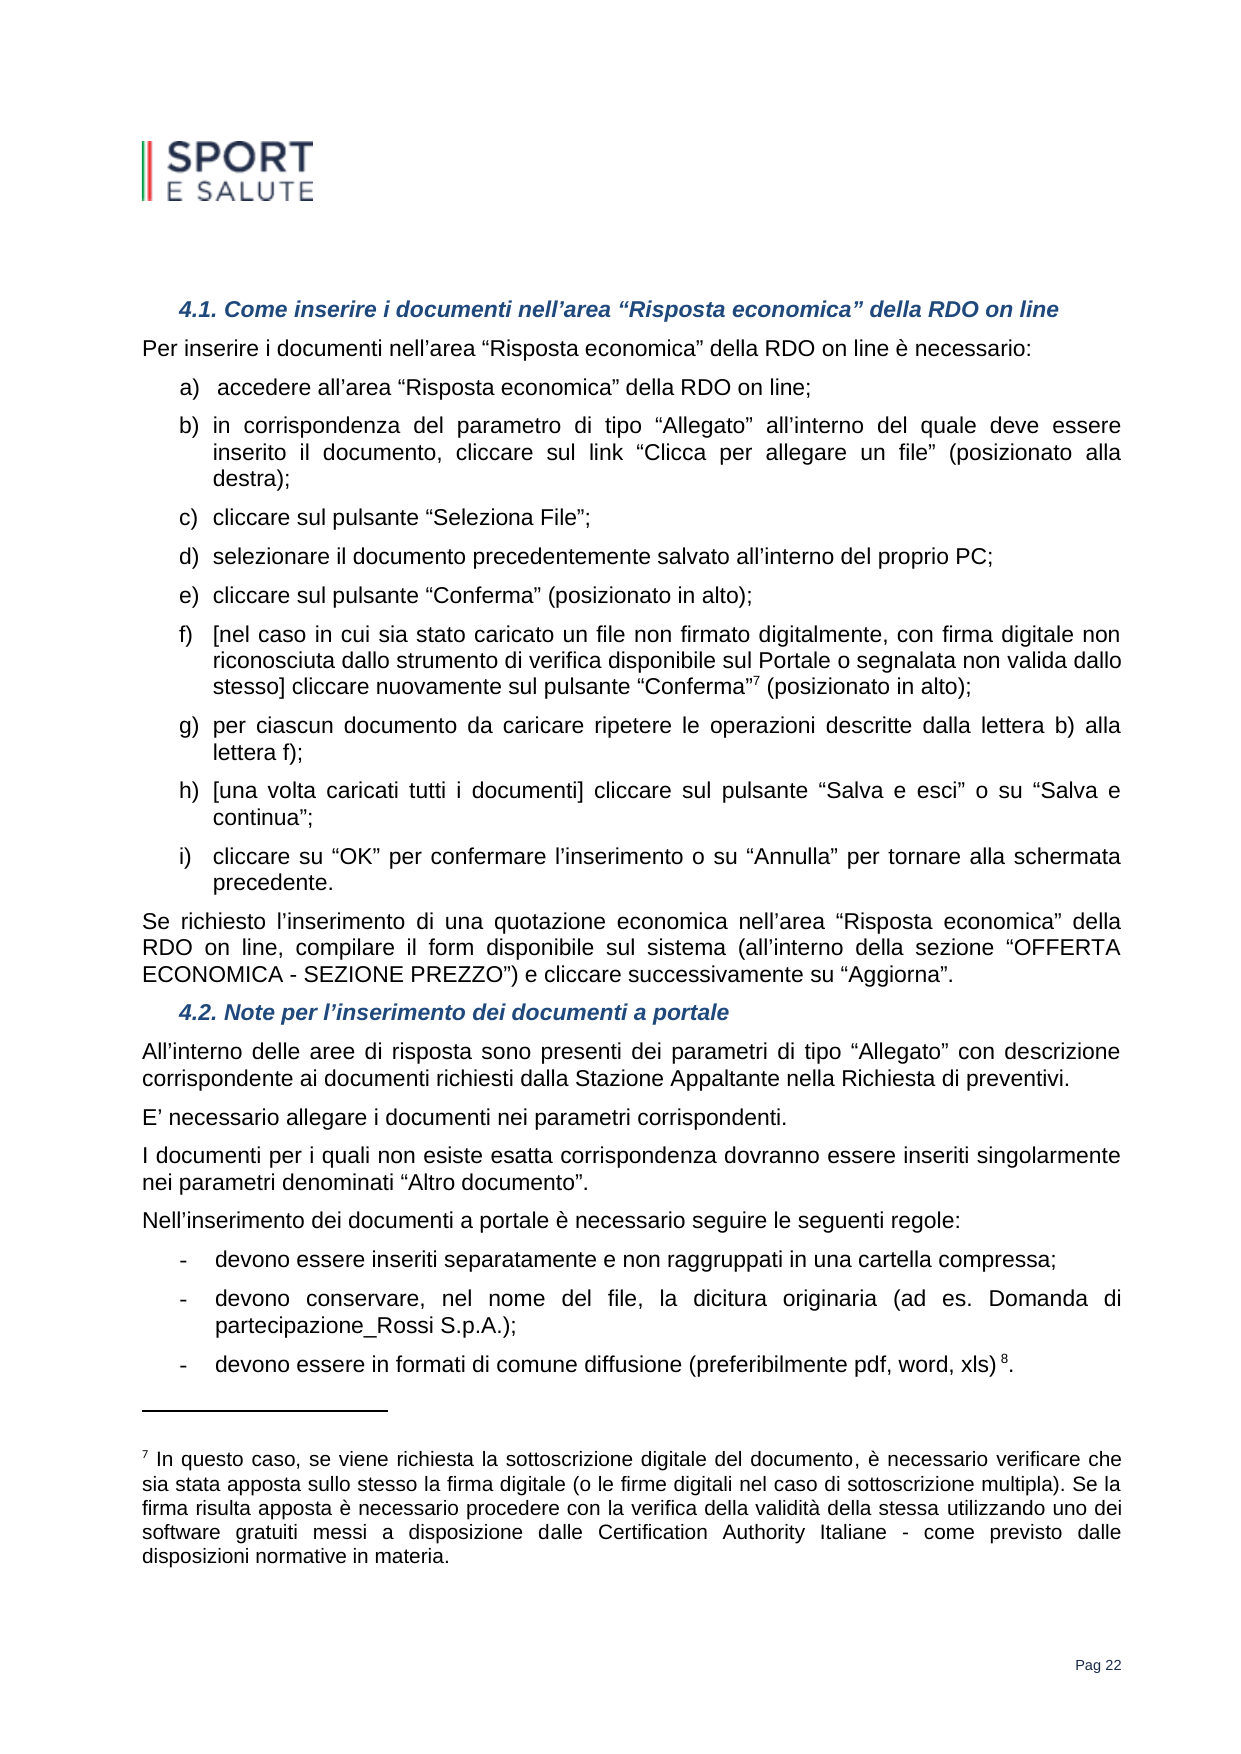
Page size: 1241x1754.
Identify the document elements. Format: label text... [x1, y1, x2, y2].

text E’ necessario allegare i documenti nei parametri corrispondenti. [142, 1103, 1122, 1130]
list [nel caso in cui sia stato caricato un file non firmato digitalmente, con firma digitale non riconosciuta dallo strumento di verifica disponibile sul Portale o segnalata non valida dallo stesso] cliccare nuovamente sul pulsante “Conferma” (posizionato in alto); [179, 621, 1122, 700]
text All’interno delle aree di risposta sono presenti dei parametri di tipo “Allegato” con descrizione corrispondente ai documenti richiesti dalla Stazione Appaltante nella Richiesta di preventivi. [142, 1038, 1122, 1091]
subtitle Note per l’inserimento dei documenti a portale [179, 999, 1122, 1026]
list cliccare sul pulsante “Seleziona File”; [179, 504, 1122, 530]
picture [141, 141, 313, 201]
list cliccare su “OK” per confermare l’inserimento o su “Annulla” per tornare alla schermata precedente. [179, 843, 1122, 895]
subtitle Come inserire i documenti nell’area “Risposta economica” della RDO on line [179, 296, 1122, 322]
text Per inserire i documenti nell’area “Risposta economica” della RDO on line è necessario: [142, 335, 1122, 361]
text I documenti per i quali non esiste esatta corrispondenza dovranno essere inseriti singolarmente nei parametri denominati “Altro documento”. [142, 1142, 1122, 1195]
text Nell’inserimento dei documenti a portale è necessario seguire le seguenti regole: [142, 1207, 1122, 1234]
list accedere all’area “Risposta economica” della RDO on line; [179, 374, 1122, 400]
list devono essere in formati di comune diffusione (preferibilmente pdf, word, xls) . [179, 1351, 1122, 1377]
list devono conservare, nel nome del file, la dicitura originaria (ad es. Domanda di partecipazione_Rossi S.p.A.); [179, 1285, 1122, 1338]
list per ciascun documento da caricare ripetere le operazioni descritte dalla lettera b) alla lettera f); [179, 712, 1122, 765]
text Se richiesto l’inserimento di una quotazione economica nell’area “Risposta economica” della RDO on line, compilare il form disponibile sul sistema (all’interno della sezione “OFFERTA ECONOMICA - SEZIONE PREZZO”) e cliccare successivamente su “Aggiorna”. [142, 908, 1122, 987]
list selezionare il documento precedentemente salvato all’interno del proprio PC; [179, 543, 1122, 569]
list devono essere inseriti separatamente e non raggruppati in una cartella compressa; [179, 1246, 1122, 1273]
list cliccare sul pulsante “Conferma” (posizionato in alto); [179, 582, 1122, 608]
list [una volta caricati tutti i documenti] cliccare sul pulsante “Salva e esci” o su “Salva e continua”; [179, 777, 1122, 830]
list in corrispondenza del parametro di tipo “Allegato” all’interno del quale deve essere inserito il documento, cliccare sul link “Clicca per allegare un file” (posizionato alla destra); [179, 412, 1122, 492]
